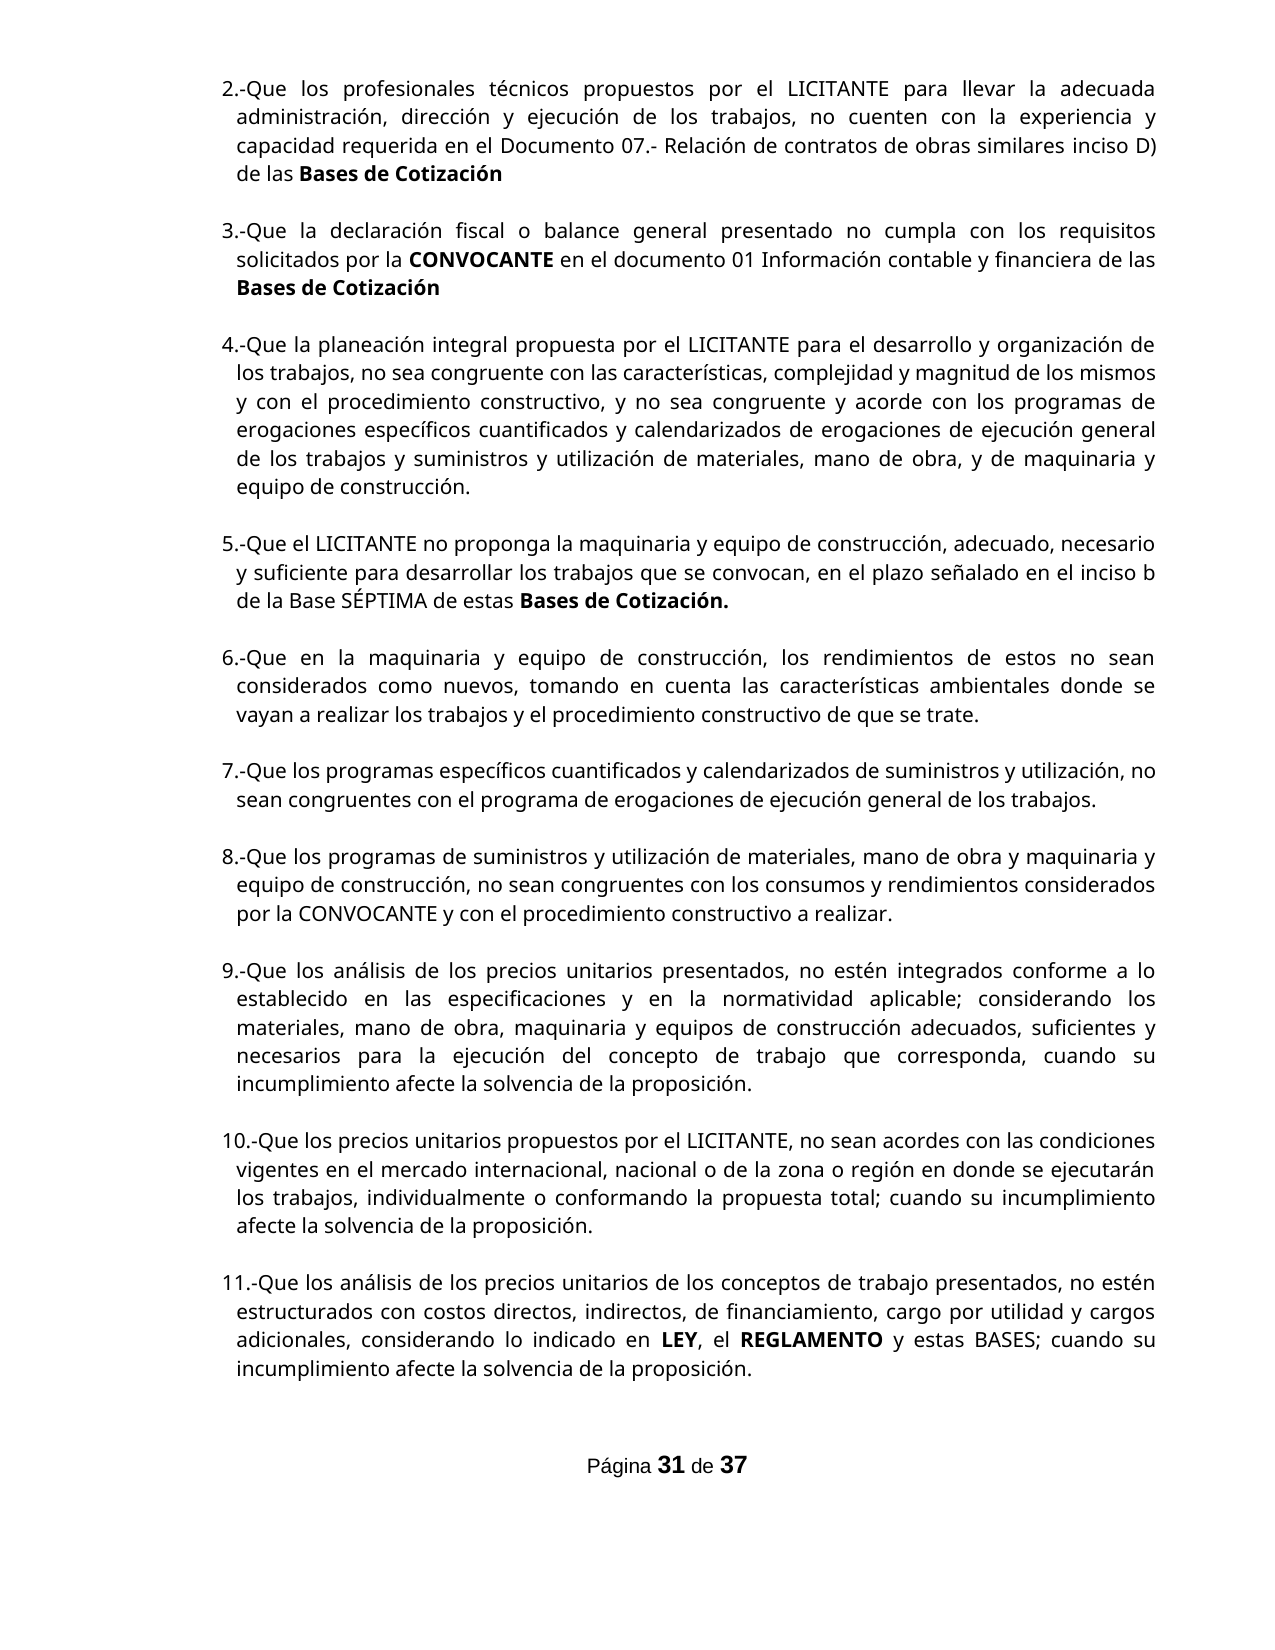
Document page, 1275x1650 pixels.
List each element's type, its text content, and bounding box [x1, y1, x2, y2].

text 6.-Que en la maquinaria y equipo de construcción, los rendimientos de estos no sean considerados como nuevos, tomando en cuenta las características ambientales donde se vayan a realizar los trabajos y el procedimiento constructivo de que se trate. [222, 643, 1157, 728]
text 5.-Que el LICITANTE no proponga la maquinaria y equipo de construcción, adecuado, necesario y suficiente para desarrollar los trabajos que se convocan, en el plazo señalado en el inciso b de la Base SÉPTIMA de estas Bases de Cotización. [222, 529, 1157, 614]
text 9.-Que los análisis de los precios unitarios presentados, no estén integrados conforme a lo establecido en las especificaciones y en la normatividad aplicable; considerando los materiales, mano de obra, maquinaria y equipos de construcción adecuados, suficientes y necesarios para la ejecución del concepto de trabajo que corresponda, cuando su incumplimiento afecte la solvencia de la proposición. [222, 956, 1157, 1098]
text 2.-Que los profesionales técnicos propuestos por el LICITANTE para llevar la adecuada administración, dirección y ejecución de los trabajos, no cuenten con la experiencia y capacidad requerida en el Documento 07.- Relación de contratos de obras similares inciso D) de las Bases de Cotización [222, 74, 1157, 188]
text 8.-Que los programas de suministros y utilización de materiales, mano de obra y maquinaria y equipo de construcción, no sean congruentes con los consumos y rendimientos considerados por la CONVOCANTE y con el procedimiento constructivo a realizar. [222, 842, 1157, 927]
text 3.-Que la declaración fiscal o balance general presentado no cumpla con los requisitos solicitados por la CONVOCANTE en el documento 01 Información contable y financiera de las Bases de Cotización [222, 216, 1157, 302]
text 4.-Que la planeación integral propuesta por el LICITANTE para el desarrollo y organización de los trabajos, no sea congruente con las características, complejidad y magnitud de los mismos y con el procedimiento constructivo, y no sea congruente y acorde con los programas de erogaciones específicos cuantificados y calendarizados de erogaciones de ejecución general de los trabajos y suministros y utilización de materiales, mano de obra, y de maquinaria y equipo de construcción. [222, 330, 1157, 501]
text 7.-Que los programas específicos cuantificados y calendarizados de suministros y utilización, no sean congruentes con el programa de erogaciones de ejecución general de los trabajos. [222, 757, 1157, 813]
text 11.-Que los análisis de los precios unitarios de los conceptos de trabajo presentados, no estén estructurados con costos directos, indirectos, de financiamiento, cargo por utilidad y cargos adicionales, considerando lo indicado en LEY, el REGLAMENTO y estas BASES; cuando su incumplimiento afecte la solvencia de la proposición. [222, 1268, 1157, 1382]
text 10.-Que los precios unitarios propuestos por el LICITANTE, no sean acordes con las condiciones vigentes en el mercado internacional, nacional o de la zona o región en donde se ejecutarán los trabajos, individualmente o conformando la propuesta total; cuando su incumplimiento afecte la solvencia de la proposición. [222, 1126, 1157, 1240]
